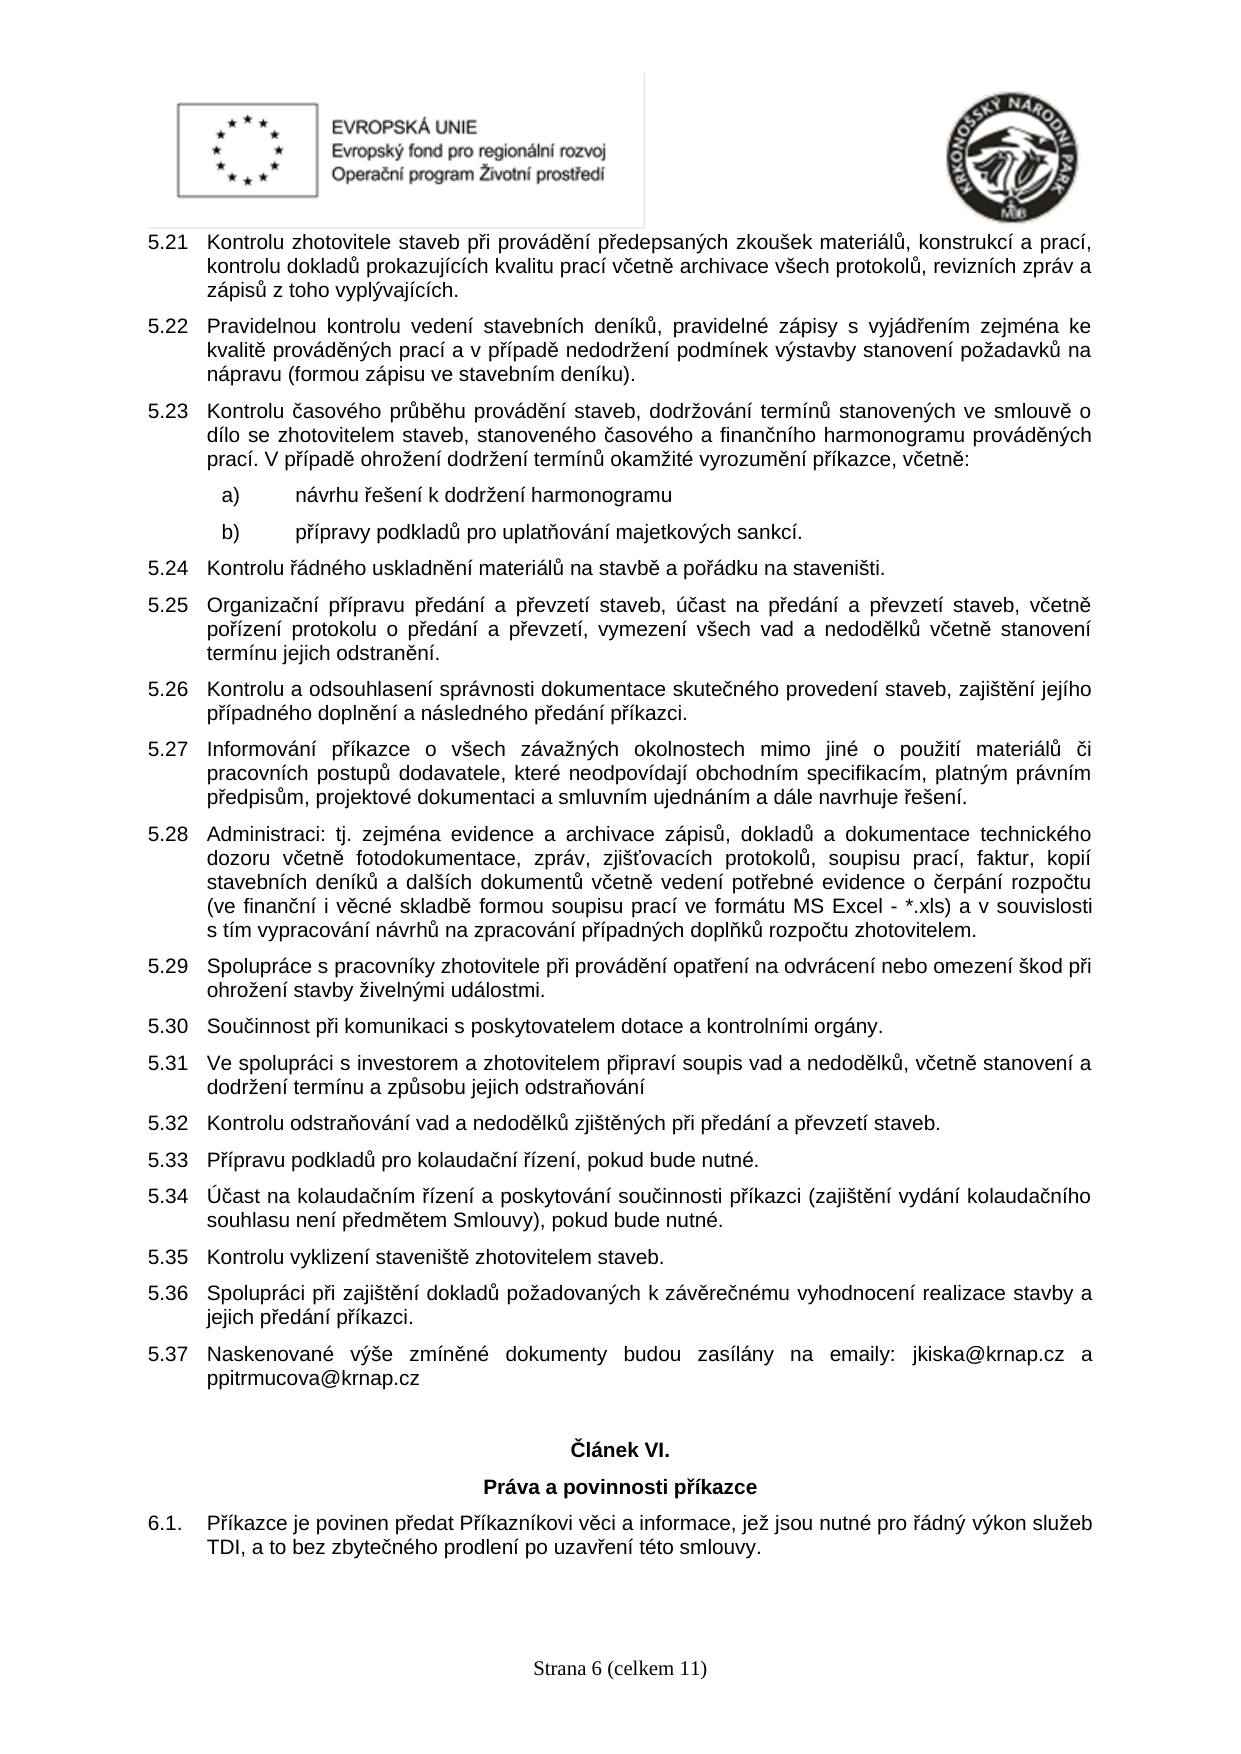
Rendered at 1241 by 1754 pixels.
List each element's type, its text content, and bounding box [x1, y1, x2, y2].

list Kontrolu odstraňování vad a nedodělků zjištěných při předání a převzetí staveb. [148, 1111, 1093, 1135]
list Kontrolu zhotovitele staveb při provádění předepsaných zkoušek materiálů, konstrukcí a prací, kontrolu dokladů prokazujících kvalitu prací včetně archivace všech protokolů, revizních zpráv a zápisů z toho vyplývajících. [148, 230, 1093, 302]
list Práva a povinnosti příkazce [148, 1475, 1093, 1499]
list přípravy podkladů pro uplatňování majetkových sankcí. [221, 519, 1093, 543]
list Pravidelnou kontrolu vedení stavebních deníků, pravidelné zápisy s vyjádřením zejména ke kvalitě prováděných prací a v případě nedodržení podmínek výstavby stanovení požadavků na nápravu (formou zápisu ve stavebním deníku). [148, 314, 1093, 386]
list Organizační přípravu předání a převzetí staveb, účast na předání a převzetí staveb, včetně pořízení protokolu o předání a převzetí, vymezení všech vad a nedodělků včetně stanovení termínu jejich odstranění. [148, 592, 1093, 664]
list Příkazce je povinen předat Příkazníkovi věci a informace, jež jsou nutné pro řádný výkon služeb TDI, a to bez zbytečného prodlení po uzavření této smlouvy. [148, 1511, 1093, 1559]
list Spolupráci při zajištění dokladů požadovaných k závěrečnému vyhodnocení realizace stavby a jejich předání příkazci. [148, 1281, 1093, 1329]
list Součinnost při komunikaci s poskytovatelem dotace a kontrolními orgány. [148, 1014, 1093, 1038]
list Článek VI. [148, 1438, 1093, 1462]
list návrhu řešení k dodržení harmonogramu [221, 483, 1093, 507]
list Spolupráce s pracovníky zhotovitele při provádění opatření na odvrácení nebo omezení škod při ohrožení stavby živelnými událostmi. [148, 954, 1093, 1002]
list Informování příkazce o všech závažných okolnostech mimo jiné o použití materiálů či pracovních postupů dodavatele, které neodpovídají obchodním specifikacím, platným právním předpisům, projektové dokumentaci a smluvním ujednáním a dále navrhuje řešení. [148, 737, 1093, 809]
list Administraci: tj. zejména evidence a archivace zápisů, dokladů a dokumentace technického dozoru včetně fotodokumentace, zpráv, zjišťovacích protokolů, soupisu prací, faktur, kopií stavebních deníků a dalších dokumentů včetně vedení potřebné evidence o čerpání rozpočtu (ve finanční i věcné skladbě formou soupisu prací ve formátu MS Excel - *.xls) a v souvislosti s tím vypracování návrhů na zpracování případných doplňků rozpočtu zhotovitelem. [148, 822, 1093, 941]
picture [946, 91, 1085, 230]
list Kontrolu a odsouhlasení správnosti dokumentace skutečného provedení staveb, zajištění jejího případného doplnění a následného předání příkazci. [148, 677, 1093, 725]
list Naskenované výše zmíněné dokumenty budou zasílány na emaily: jkiska@krnap.cz a ppitrmucova@krnap.cz [148, 1341, 1093, 1389]
picture [147, 73, 646, 230]
list Přípravu podkladů pro kolaudační řízení, pokud bude nutné. [148, 1148, 1093, 1172]
list Účast na kolaudačním řízení a poskytování součinnosti příkazci (zajištění vydání kolaudačního souhlasu není předmětem Smlouvy), pokud bude nutné. [148, 1184, 1093, 1232]
list Kontrolu časového průběhu provádění staveb, dodržování termínů stanovených ve smlouvě o dílo se zhotovitelem staveb, stanoveného časového a finančního harmonogramu prováděných prací. V případě ohrožení dodržení termínů okamžité vyrozumění příkazce, včetně: [148, 399, 1093, 471]
list Kontrolu vyklizení staveniště zhotovitelem staveb. [148, 1244, 1093, 1268]
list Ve spolupráci s investorem a zhotovitelem připraví soupis vad a nedodělků, včetně stanovení a dodržení termínu a způsobu jejich odstraňování [148, 1051, 1093, 1099]
list Kontrolu řádného uskladnění materiálů na stavbě a pořádku na staveništi. [148, 556, 1093, 580]
